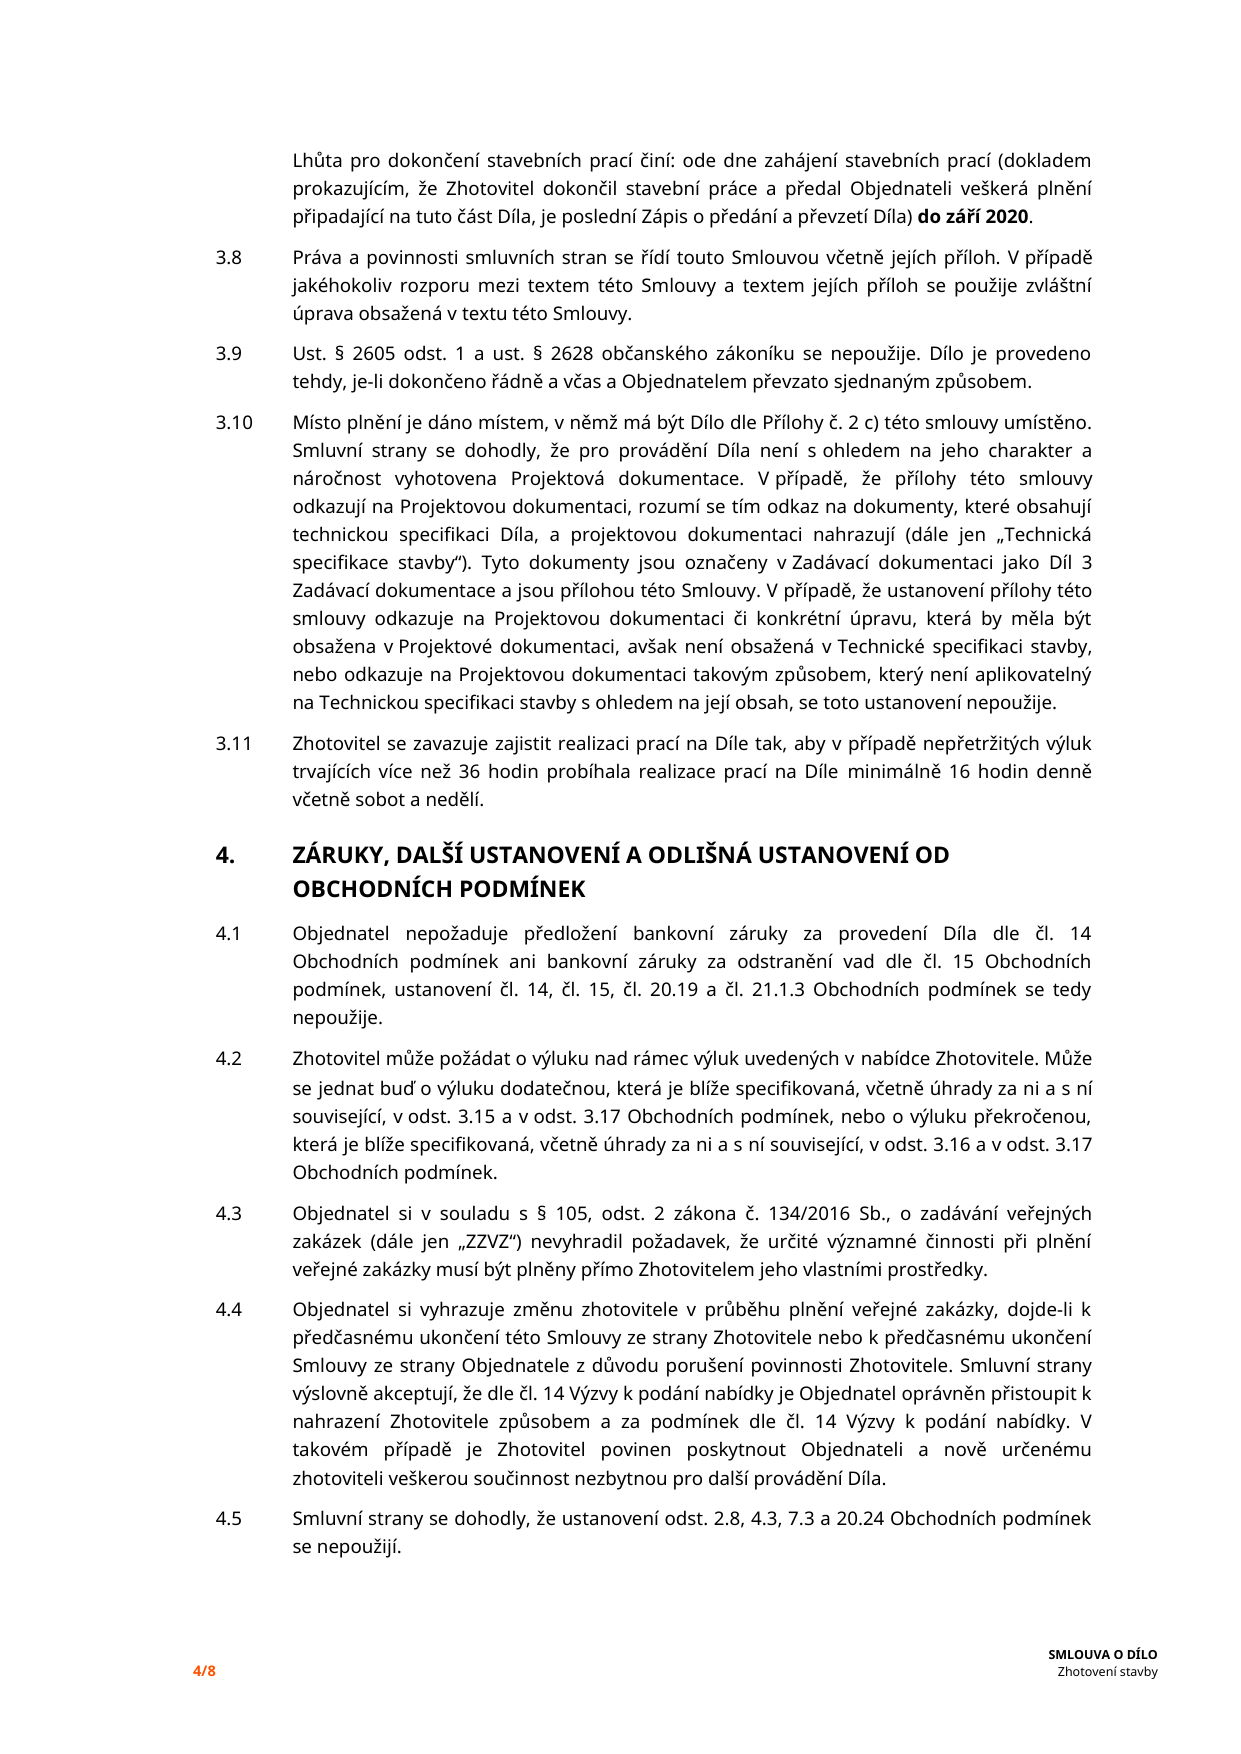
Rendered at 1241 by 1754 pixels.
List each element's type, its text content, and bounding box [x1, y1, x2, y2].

text Práva a povinnosti smluvních stran se řídí touto Smlouvou včetně jejích příloh. V případě jakéhokoliv rozporu mezi textem této Smlouvy a textem jejích příloh se použije zvláštní úprava obsažená v textu této Smlouvy. [216, 244, 1093, 326]
text Objednatel si vyhrazuje změnu zhotovitele v průběhu plnění veřejné zakázky, dojde-li k předčasnému ukončení této Smlouvy ze strany Zhotovitele nebo k předčasnému ukončení Smlouvy ze strany Objednatele z důvodu porušení povinnosti Zhotovitele. Smluvní strany výslovně akceptují, že dle čl. 14 Výzvy k podání nabídky je Objednatel oprávněn přistoupit k nahrazení Zhotovitele způsobem a za podmínek dle čl. 14 Výzvy k podání nabídky. V takovém případě je Zhotovitel povinen poskytnout Objednateli a nově určenému zhotoviteli veškerou součinnost nezbytnou pro další provádění Díla. [216, 1297, 1093, 1490]
text Lhůta pro dokončení stavebních prací činí: ode dne zahájení stavebních prací (dokladem prokazujícím, že Zhotovitel dokončil stavební práce a předal Objednateli veškerá plnění připadající na tuto část Díla, je poslední Zápis o předání a převzetí Díla) do září 2020. [292, 147, 1093, 229]
text Zhotovitel se zavazuje zajistit realizaci prací na Díle tak, aby v případě nepřetržitých výluk trvajících více než 36 hodin probíhala realizace prací na Díle minimálně 16 hodin denně včetně sobot a nedělí. [216, 730, 1093, 811]
text ZÁRUKY, DALŠÍ USTANOVENÍ A ODLIŠNÁ USTANOVENÍ OD OBCHODNÍCH PODMÍNEK [216, 839, 1093, 904]
text Objednatel si v souladu s § 105, odst. 2 zákona č. 134/2016 Sb., o zadávání veřejných zakázek (dále jen „ZZVZ“) nevyhradil požadavek, že určité významné činnosti při plnění veřejné zakázky musí být plněny přímo Zhotovitelem jeho vlastními prostředky. [216, 1200, 1093, 1282]
text Objednatel nepožaduje předložení bankovní záruky za provedení Díla dle čl. 14 Obchodních podmínek ani bankovní záruky za odstranění vad dle čl. 15 Obchodních podmínek, ustanovení čl. 14, čl. 15, čl. 20.19 a čl. 21.1.3 Obchodních podmínek se tedy nepoužije. [216, 920, 1093, 1030]
text Ust. § 2605 odst. 1 a ust. § 2628 občanského zákoníku se nepoužije. Dílo je provedeno tehdy, je-li dokončeno řádně a včas a Objednatelem převzato sjednaným způsobem. [216, 341, 1093, 394]
text Místo plnění je dáno místem, v němž má být Dílo dle Přílohy č. 2 c) této smlouvy umístěno. Smluvní strany se dohodly, že pro provádění Díla není s ohledem na jeho charakter a náročnost vyhotovena Projektová dokumentace. V případě, že přílohy této smlouvy odkazují na Projektovou dokumentaci, rozumí se tím odkaz na dokumenty, které obsahují technickou specifikaci Díla, a projektovou dokumentaci nahrazují (dále jen „Technická specifikace stavby“). Tyto dokumenty jsou označeny v Zadávací dokumentaci jako Díl 3 Zadávací dokumentace a jsou přílohou této Smlouvy. V případě, že ustanovení přílohy této smlouvy odkazuje na Projektovou dokumentaci či konkrétní úpravu, která by měla být obsažena v Projektové dokumentaci, avšak není obsažená v Technické specifikaci stavby, nebo odkazuje na Projektovou dokumentaci takovým způsobem, který není aplikovatelný na Technickou specifikaci stavby s ohledem na její obsah, se toto ustanovení nepoužije. [216, 409, 1093, 715]
text Smluvní strany se dohodly, že ustanovení odst. 2.8, 4.3, 7.3 a 20.24 Obchodních podmínek se nepoužijí. [216, 1505, 1093, 1559]
text Zhotovitel může požádat o výluku nad rámec výluk uvedených v nabídce Zhotovitele. Může se jednat buď o výluku dodatečnou, která je blíže specifikovaná, včetně úhrady za ni a s ní související, v odst. 3.15 a v odst. 3.17 Obchodních podmínek, nebo o výluku překročenou, která je blíže specifikovaná, včetně úhrady za ni a s ní související, v odst. 3.16 a v odst. 3.17 Obchodních podmínek. [216, 1045, 1093, 1185]
